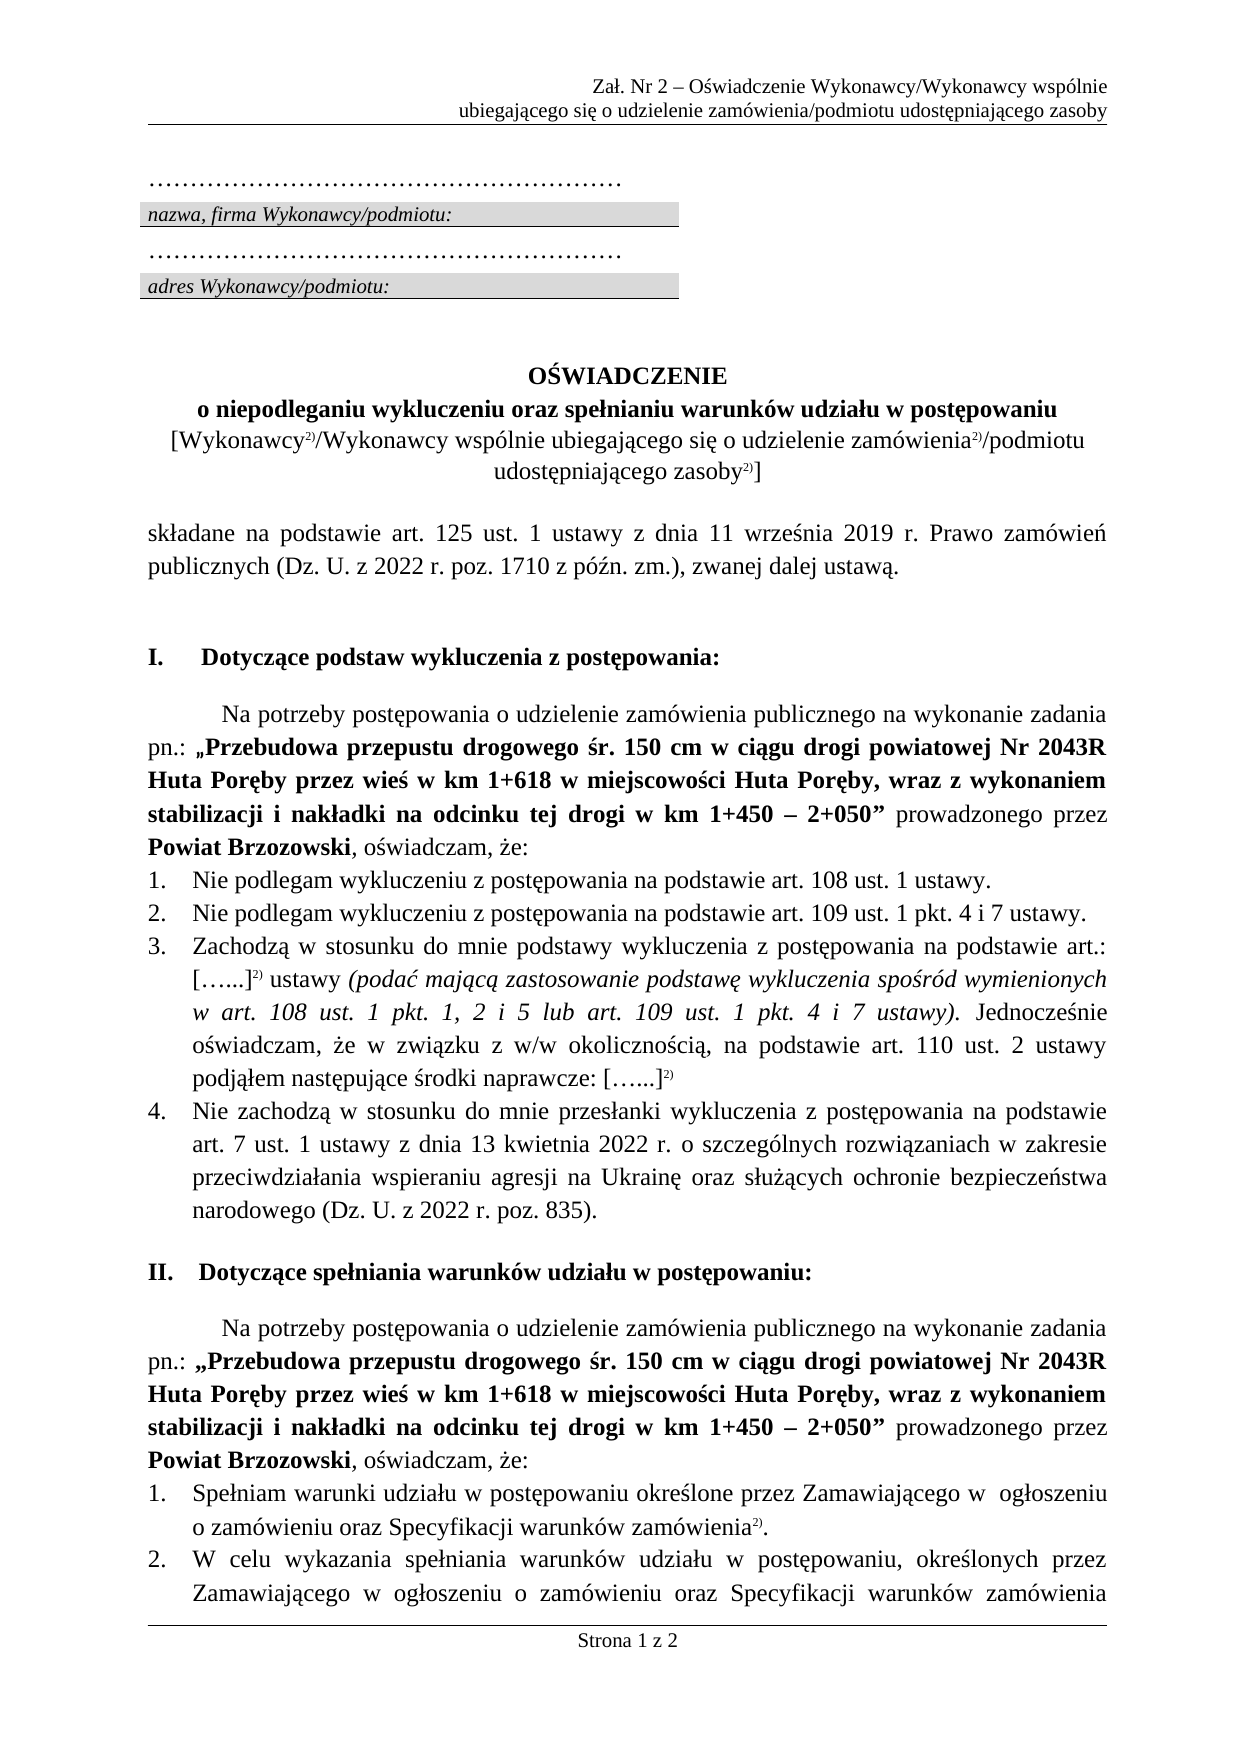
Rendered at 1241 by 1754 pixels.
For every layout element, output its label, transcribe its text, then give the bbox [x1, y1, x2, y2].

text II. Dotyczące spełniania warunków udziału w postępowaniu: [148, 1257, 1107, 1313]
text Na potrzeby postępowania o udzielenie zamówienia publicznego na wykonanie zadania pn.: „Przebudowa przepustu drogowego śr. 150 cm w ciągu drogi powiatowej Nr 2043R Huta Poręby przez wieś w km 1+618 w miejscowości Huta Poręby, wraz z wykonaniem stabilizacji i nakładki na odcinku tej drogi w km 1+450 – 2+050” prowadzonego przez Powiat Brzozowski, oświadczam, że: [148, 1313, 1107, 1474]
text o niepodleganiu wykluczeniu oraz spełnianiu warunków udziału w postępowaniu [148, 394, 1107, 423]
text Na potrzeby postępowania o udzielenie zamówienia publicznego na wykonanie zadania pn.: „Przebudowa przepustu drogowego śr. 150 cm w ciągu drogi powiatowej Nr 2043R Huta Poręby przez wieś w km 1+618 w miejscowości Huta Poręby, wraz z wykonaniem stabilizacji i nakładki na odcinku tej drogi w km 1+450 – 2+050” prowadzonego przez Powiat Brzozowski, oświadczam, że: [148, 699, 1107, 860]
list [148, 1544, 1107, 1606]
table_cell nazwa, firma Wykonawcy/podmiotu: [140, 202, 679, 226]
text [Wykonawcy2)/Wykonawcy wspólnie ubiegającego się o udzielenie zamówienia2)/podmiotu udostępniającego zasoby2)] [148, 425, 1107, 485]
table_header ………………………………………………… [140, 153, 679, 202]
list Spełniam warunki udziału w postępowaniu określone przez Zamawiającego w ogłoszeniu o zamówieniu oraz Specyfikacji warunków zamówienia2). [148, 1478, 1107, 1540]
text I. Dotyczące podstaw wykluczenia z postępowania: [148, 642, 1107, 671]
table_cell ………………………………………………… [140, 227, 679, 273]
list Nie zachodzą w stosunku do mnie przesłanki wykluczenia z postępowania na podstawie art. 7 ust. 1 ustawy z dnia 13 kwietnia 2022 r. o szczególnych rozwiązaniach w zakresie przeciwdziałania wspieraniu agresji na Ukrainę oraz służących ochronie bezpieczeństwa narodowego (Dz. U. z 2022 r. poz. 835). [148, 1096, 1107, 1224]
list Zachodzą w stosunku do mnie podstawy wykluczenia z postępowania na podstawie art.: […...]2) ustawy (podać mającą zastosowanie podstawę wykluczenia spośród wymienionych w art. 108 ust. 1 pkt. 1, 2 i 5 lub art. 109 ust. 1 pkt. 4 i 7 ustawy). Jednocześnie oświadczam, że w związku z w/w okolicznością, na podstawie art. 110 ust. 2 ustawy podjąłem następujące środki naprawcze: […...]2) [148, 931, 1107, 1092]
list Nie podlegam wykluczeniu z postępowania na podstawie art. 109 ust. 1 pkt. 4 i 7 ustawy. [148, 898, 1107, 926]
text składane na podstawie art. 125 ust. 1 ustawy z dnia 11 września 2019 r. Prawo zamówień publicznych (Dz. U. z 2022 r. poz. 1710 z późn. zm.), zwanej dalej ustawą. [148, 518, 1107, 580]
list Nie podlegam wykluczeniu z postępowania na podstawie art. 108 ust. 1 ustawy. [148, 865, 1107, 893]
table_cell adres Wykonawcy/podmiotu: [140, 273, 679, 298]
subtitle OŚWIADCZENIE [148, 361, 1107, 390]
